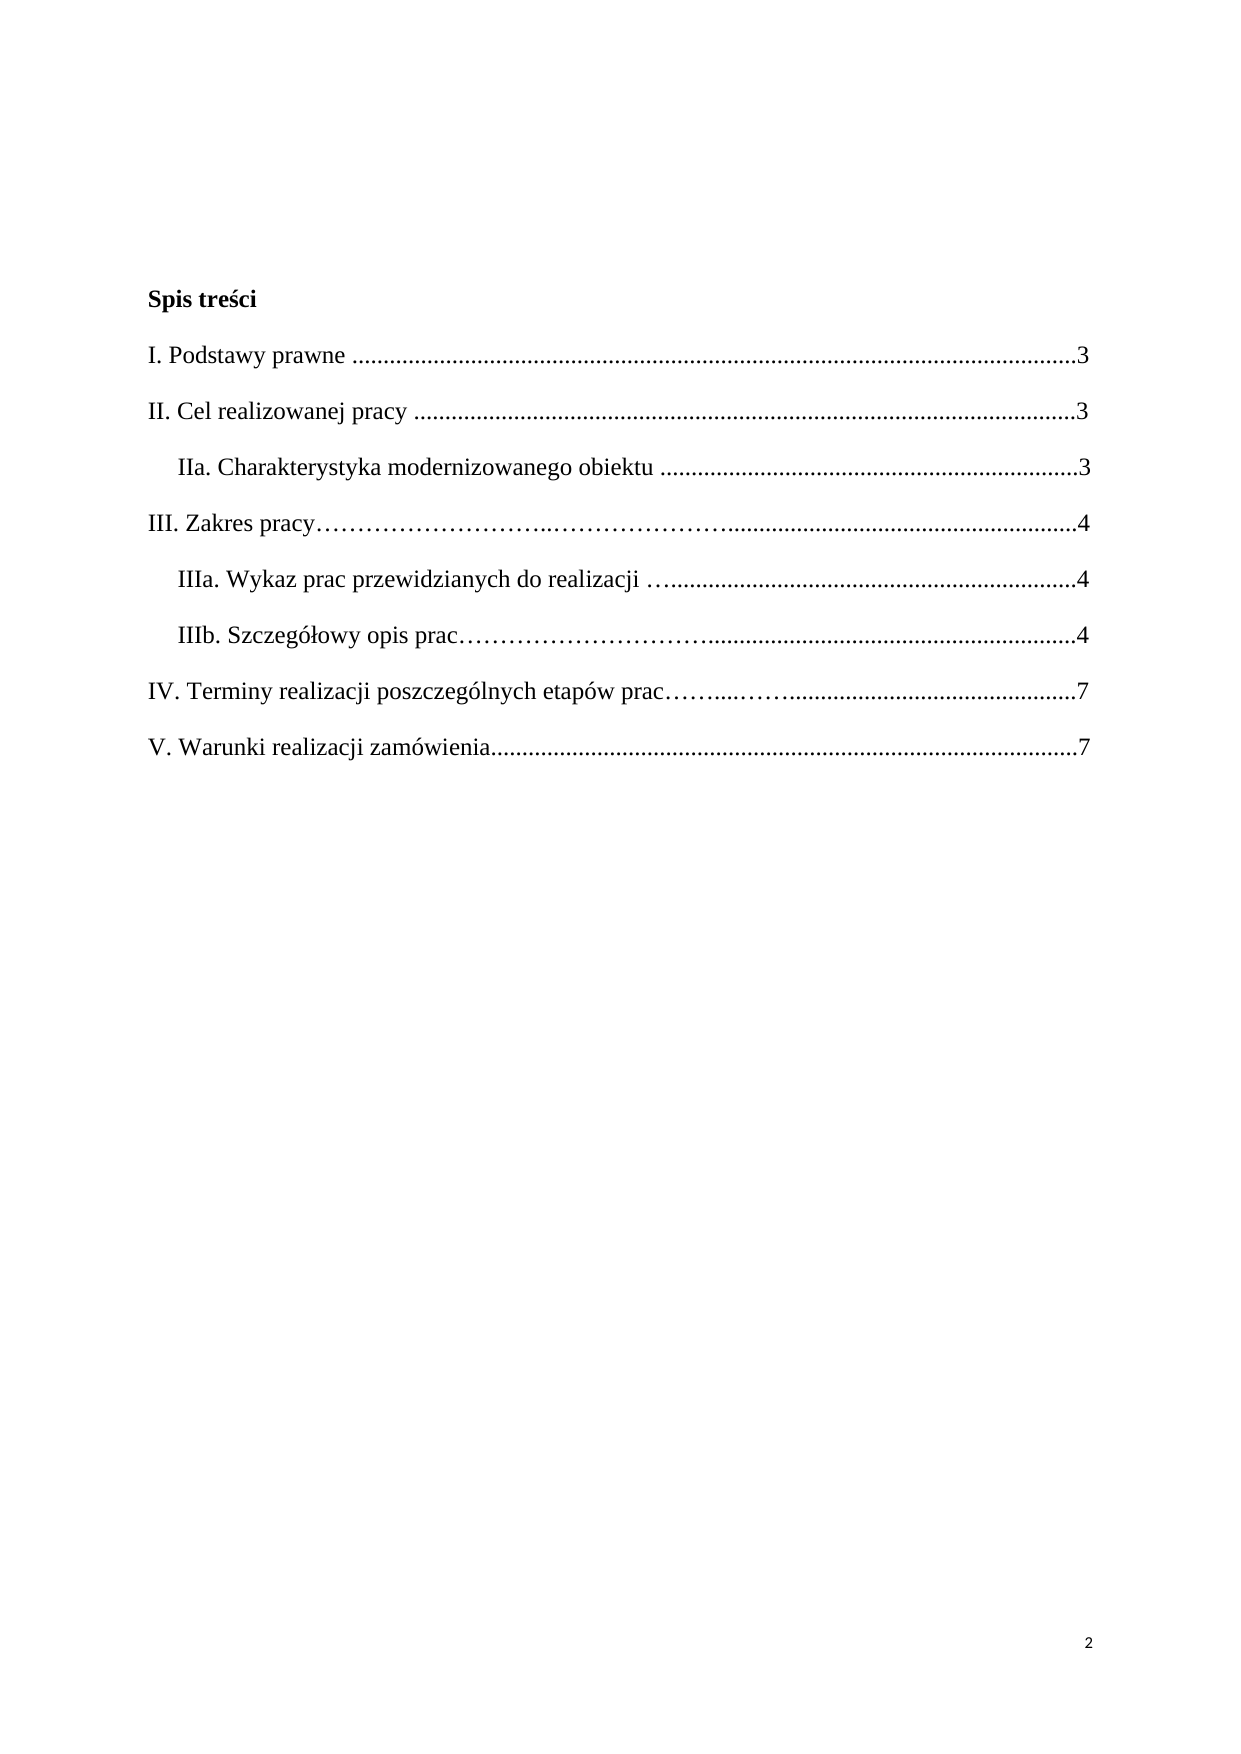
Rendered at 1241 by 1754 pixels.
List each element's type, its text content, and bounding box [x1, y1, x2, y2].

text II. Cel realizowanej pracy ..........................................................................................................3 [148, 396, 1093, 425]
text IV. Terminy realizacji poszczególnych etapów prac……....……..............................................7 [148, 676, 1093, 705]
text III. Zakres pracy………………………..…………………........................................................4 [148, 508, 1093, 537]
text IIa. Charakterystyka modernizowanego obiektu ...................................................................3 [177, 452, 1093, 481]
text V. Warunki realizacji zamówienia..............................................................................................7 [148, 732, 1093, 761]
text I. Podstawy prawne ....................................................................................................................3 [148, 340, 1093, 369]
text IIIa. Wykaz prac przewidzianych do realizacji ….................................................................4 [177, 564, 1093, 593]
text IIIb. Szczegółowy opis prac…………………………...........................................................4 [177, 620, 1093, 649]
text Spis treści [148, 284, 1093, 313]
